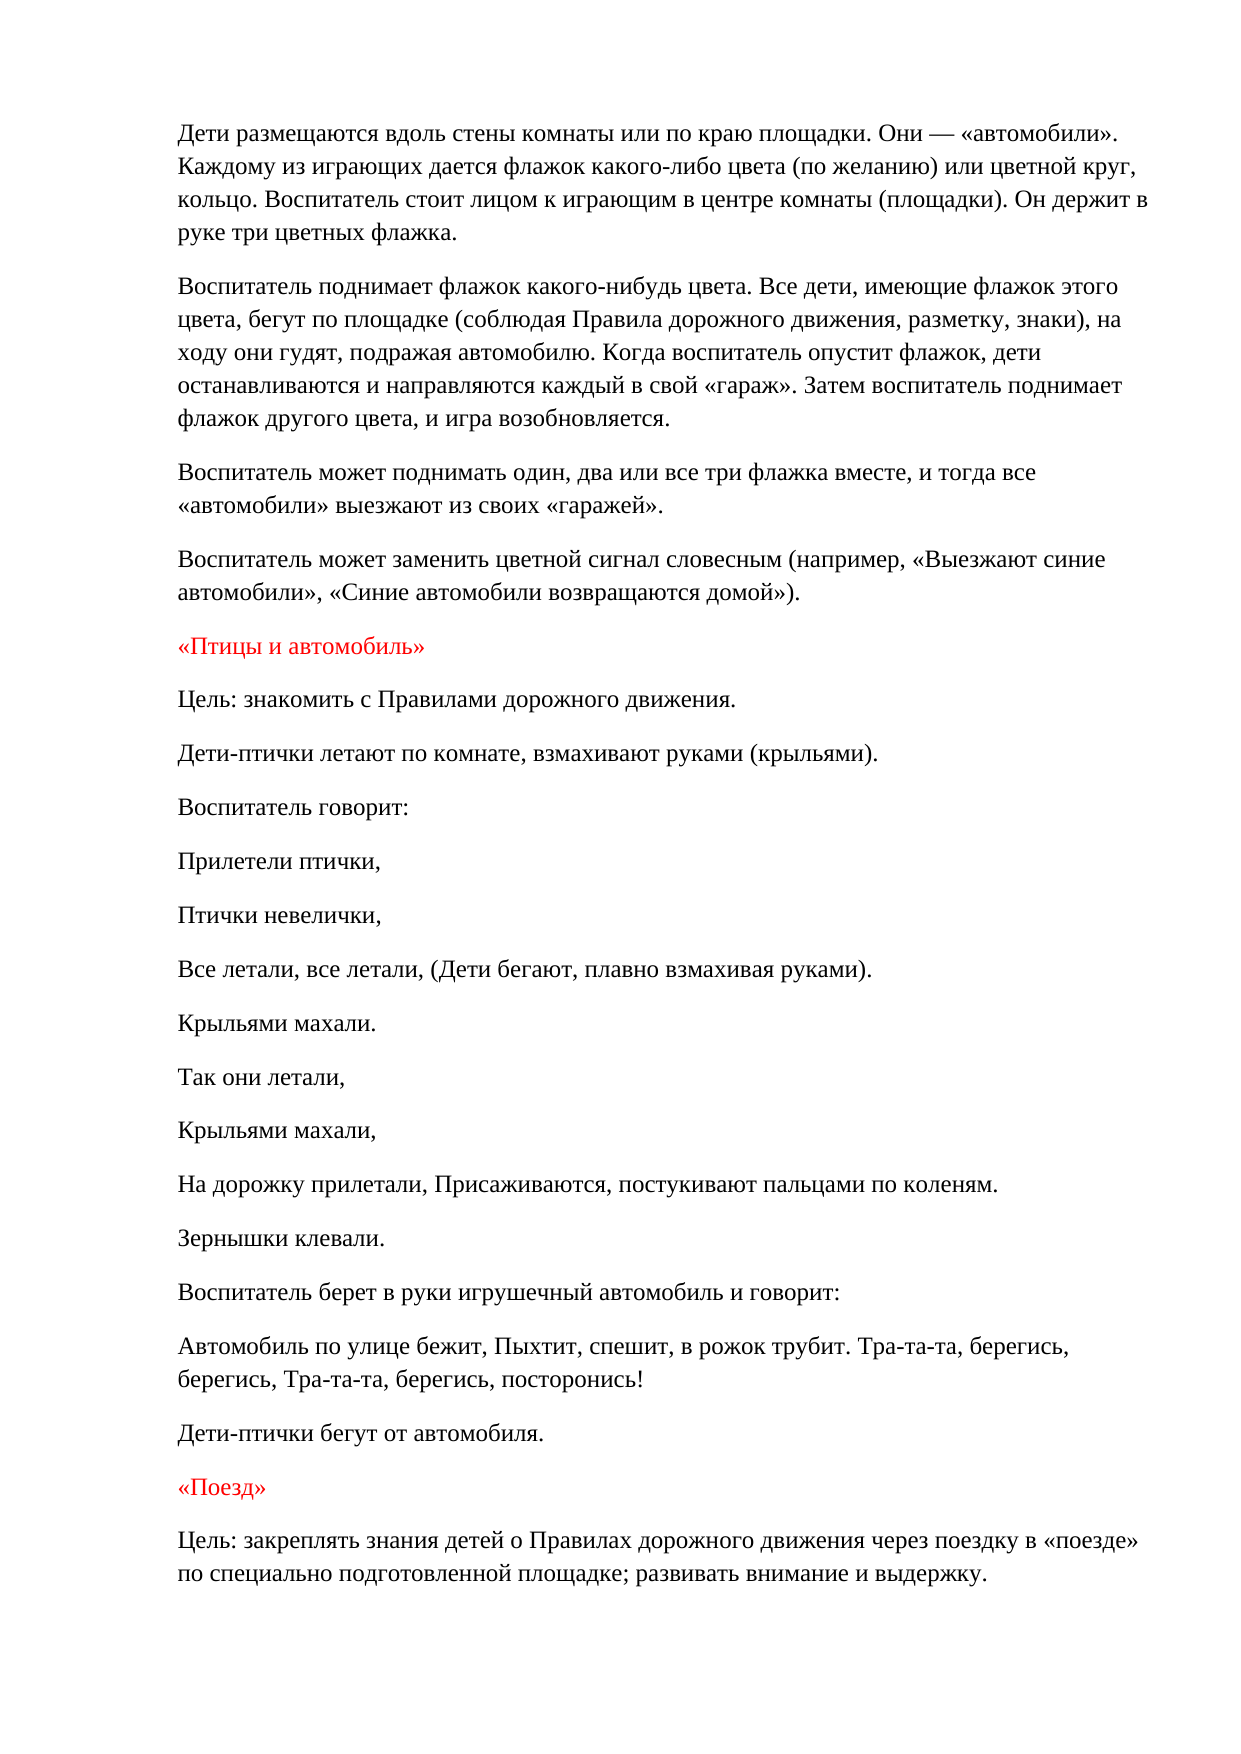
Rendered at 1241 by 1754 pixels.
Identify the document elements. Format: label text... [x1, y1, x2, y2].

text Так они летали, [177, 1062, 1152, 1090]
text Автомобиль по улице бежит, Пыхтит, спешит, в рожок трубит. Тра-та-та, берегись, берегись, Тра-та-та, берегись, посторонись! [177, 1331, 1152, 1393]
text Дети-птички бегут от автомобиля. [177, 1418, 1152, 1446]
text Воспитатель говорит: [177, 792, 1152, 821]
text Прилетели птички, [177, 846, 1152, 875]
text Птички невелички, [177, 900, 1152, 929]
text Зернышки клевали. [177, 1223, 1152, 1252]
text Воспитатель берет в руки игрушечный автомобиль и говорит: [177, 1277, 1152, 1306]
text Все летали, все летали, (Дети бегают, плавно взмахивая руками). [177, 954, 1152, 983]
text Крыльями махали. [177, 1008, 1152, 1036]
text Цель: знакомить с Правилами дорожного движения. [177, 684, 1152, 713]
text Воспитатель поднимает флажок какого-нибудь цвета. Все дети, имеющие флажок этого цвета, бегут по площадке (соблюдая Правила дорожного движения, разметку, знаки), на ходу они гудят, подражая автомобилю. Когда воспитатель опустит флажок, дети останавливаются и направляются каждый в свой «гараж». Затем воспитатель поднимает флажок другого цвета, и игра возобновляется. [177, 271, 1152, 432]
text Дети-птички летают по комнате, взмахивают руками (крыльями). [177, 738, 1152, 767]
text «Птицы и автомобиль» [177, 631, 1152, 659]
text Дети размещаются вдоль стены комнаты или по краю площадки. Они — «автомобили». Каждому из играющих дается флажок какого-либо цвета (по желанию) или цветной круг, кольцо. Воспитатель стоит лицом к играющим в центре комнаты (площадки). Он держит в руке три цветных флажка. [177, 118, 1152, 246]
text Воспитатель может заменить цветной сигнал словесным (например, «Выезжают синие автомобили», «Синие автомобили возвращаются домой»). [177, 544, 1152, 606]
text «Поезд» [177, 1472, 1152, 1500]
text На дорожку прилетали, Присаживаются, постукивают пальцами по коленям. [177, 1169, 1152, 1198]
text Цель: закреплять знания детей о Правилах дорожного движения через поездку в «поезде» по специально подготовленной площадке; развивать внимание и выдержку. [177, 1525, 1152, 1587]
text Воспитатель может поднимать один, два или все три флажка вместе, и тогда все «автомобили» выезжают из своих «гаражей». [177, 457, 1152, 519]
text Крыльями махали, [177, 1115, 1152, 1144]
